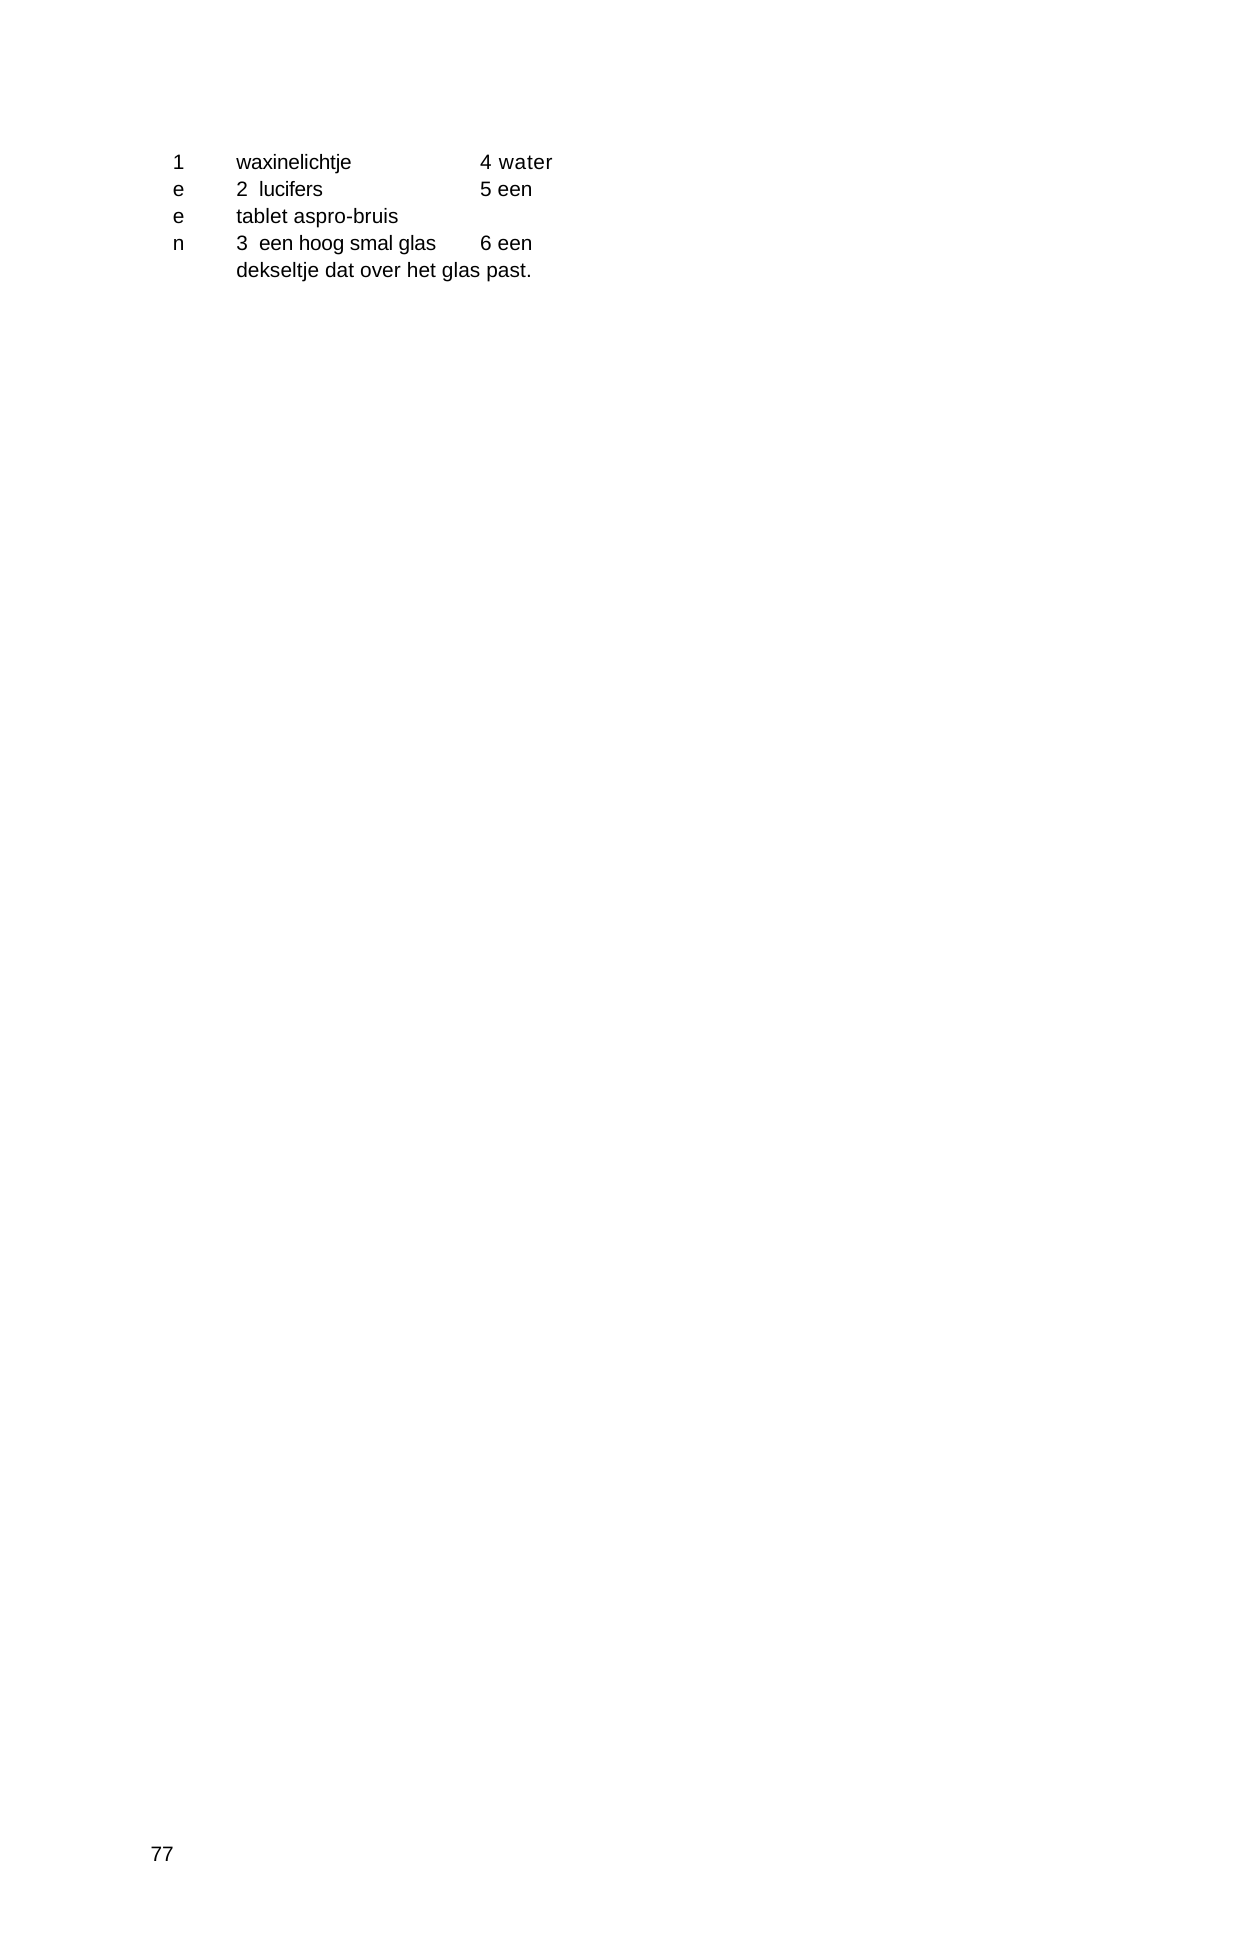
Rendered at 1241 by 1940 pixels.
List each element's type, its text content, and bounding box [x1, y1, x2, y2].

list een waxinelichtje 4 water [236, 148, 585, 174]
list lucifers 5 een tablet aspro-bruis [236, 174, 585, 228]
list een hoog smal glas 6 een dekseltje dat over het glas past. [236, 228, 585, 282]
